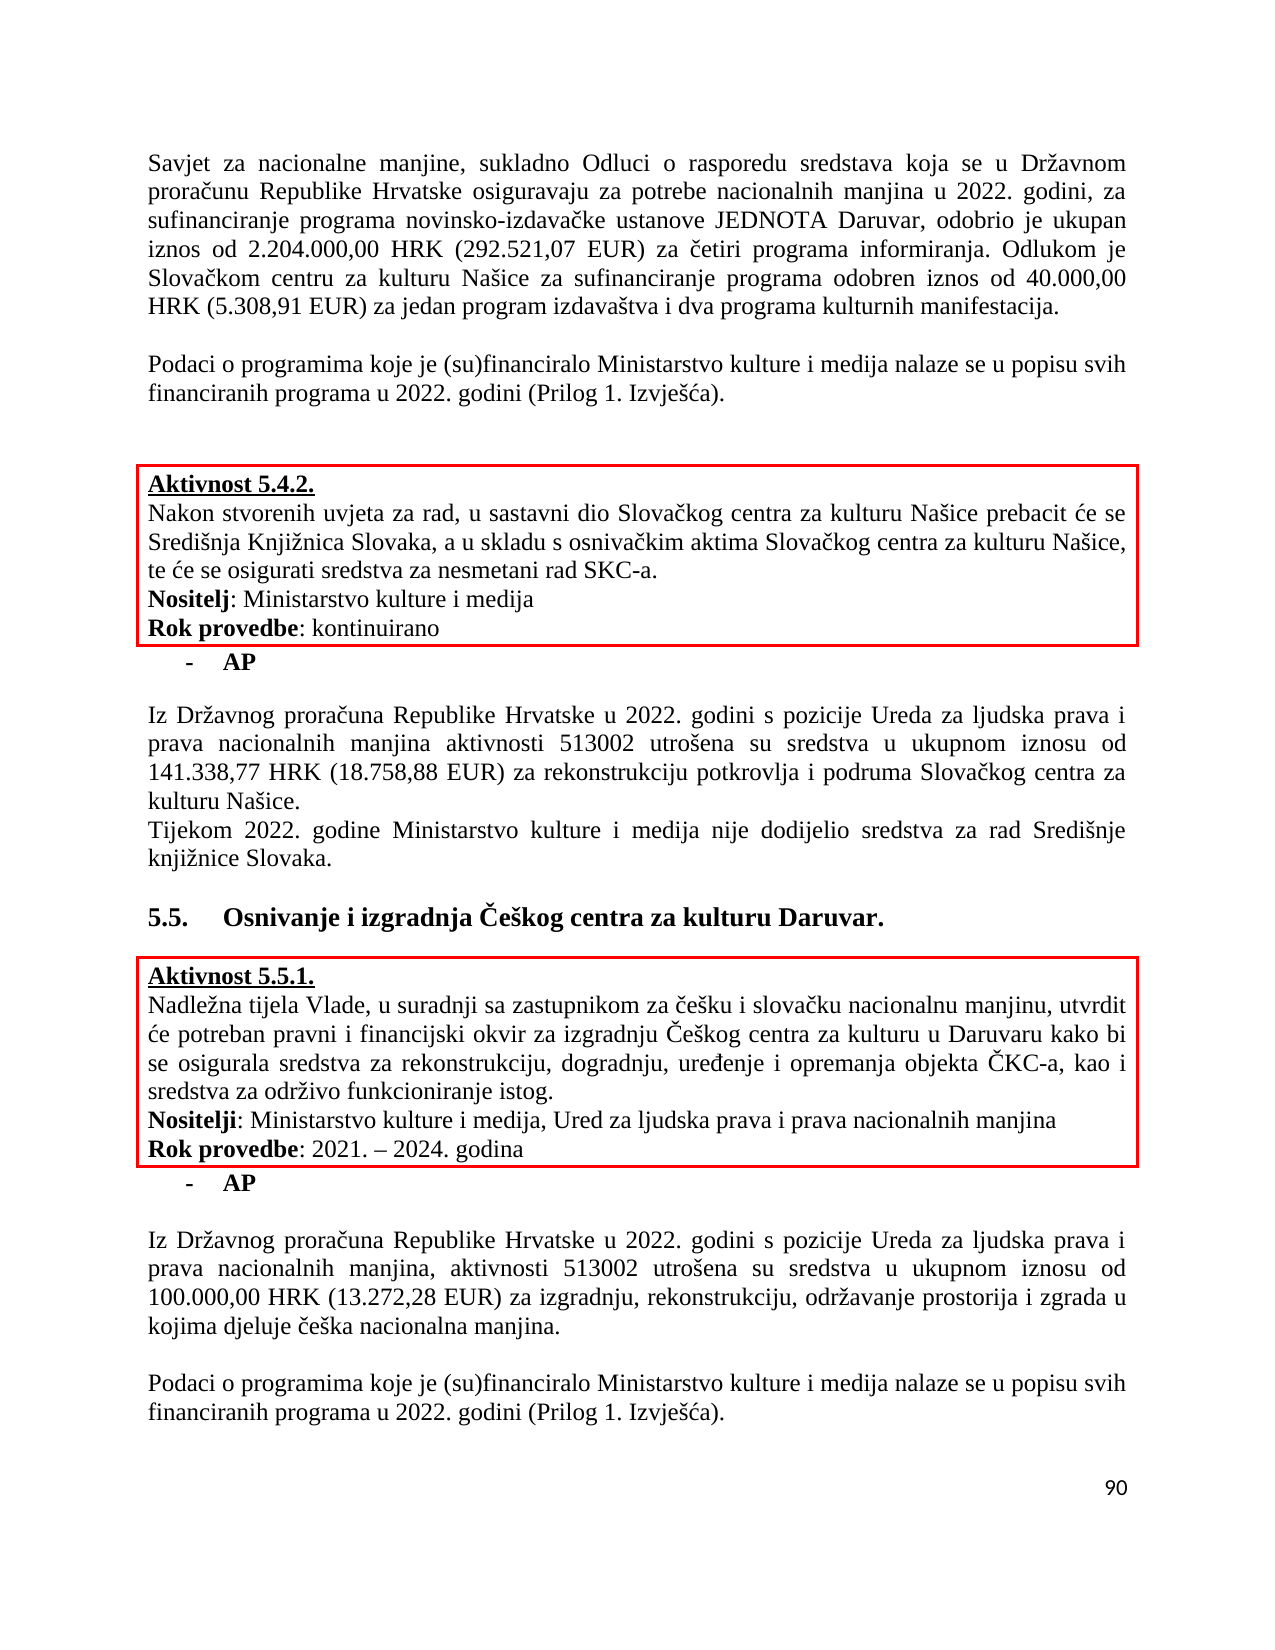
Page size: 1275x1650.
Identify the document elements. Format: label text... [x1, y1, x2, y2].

text Aktivnost 5.5.1. [139, 959, 1136, 990]
text Aktivnost 5.4.2. [139, 467, 1136, 498]
text Rok provedbe: kontinuirano [139, 608, 1136, 644]
text Nositelji: Ministarstvo kulture i medija, Ured za ljudska prava i prava nacionalnih manjina [148, 1105, 1127, 1129]
text Nositelj: Ministarstvo kulture i medija [148, 584, 1127, 608]
list AP [185, 1168, 1127, 1197]
text Iz Državnog proračuna Republike Hrvatske u 2022. godini s pozicije Ureda za ljudska prava i prava nacionalnih manjina aktivnosti 513002 utrošena su sredstva u ukupnom iznosu od 141.338,77 HRK (18.758,88 EUR) za rekonstrukciju potkrovlja i podruma Slovačkog centra za kulturu Našice. [148, 700, 1127, 815]
text Nadležna tijela Vlade, u suradnji sa zastupnikom za češku i slovačku nacionalnu manjinu, utvrdit će potreban pravni i financijski okvir za izgradnju Češkog centra za kulturu u Daruvaru kako bi se osigurala sredstva za rekonstrukciju, dogradnju, uređenje i opremanja objekta ČKC-a, kao i sredstva za održivo funkcioniranje istog. [148, 990, 1127, 1105]
text Iz Državnog proračuna Republike Hrvatske u 2022. godini s pozicije Ureda za ljudska prava i prava nacionalnih manjina, aktivnosti 513002 utrošena su sredstva u ukupnom iznosu od 100.000,00 HRK (13.272,28 EUR) za izgradnju, rekonstrukciju, održavanje prostorija i zgrada u kojima djeluje češka nacionalna manjina. [148, 1225, 1127, 1340]
list AP [185, 647, 1127, 676]
text Rok provedbe: 2021. – 2024. godina [139, 1129, 1136, 1165]
text Podaci o programima koje je (su)financiralo Ministarstvo kulture i medija nalaze se u popisu svih financiranih programa u 2022. godini (Prilog 1. Izvješća). [148, 1368, 1127, 1426]
text Nakon stvorenih uvjeta za rad, u sastavni dio Slovačkog centra za kulturu Našice prebacit će se Središnja Knjižnica Slovaka, a u skladu s osnivačkim aktima Slovačkog centra za kulturu Našice, te će se osigurati sredstva za nesmetani rad SKC-a. [148, 498, 1127, 584]
text Savjet za nacionalne manjine, sukladno Odluci o rasporedu sredstava koja se u Državnom proračunu Republike Hrvatske osiguravaju za potrebe nacionalnih manjina u 2022. godini, za sufinanciranje programa novinsko-izdavačke ustanove JEDNOTA Daruvar, odobrio je ukupan iznos od 2.204.000,00 HRK (292.521,07 EUR) za četiri programa informiranja. Odlukom je Slovačkom centru za kulturu Našice za sufinanciranje programa odobren iznos od 40.000,00 HRK (5.308,91 EUR) za jedan program izdavaštva i dva programa kulturnih manifestacija. [148, 148, 1127, 320]
text Tijekom 2022. godine Ministarstvo kulture i medija nije dodijelio sredstva za rad Središnje knjižnice Slovaka. [148, 815, 1127, 872]
text Podaci o programima koje je (su)financiralo Ministarstvo kulture i medija nalaze se u popisu svih financiranih programa u 2022. godini (Prilog 1. Izvješća). [148, 349, 1127, 406]
list Osnivanje i izgradnja Češkog centra za kulturu Daruvar. [148, 901, 1127, 932]
